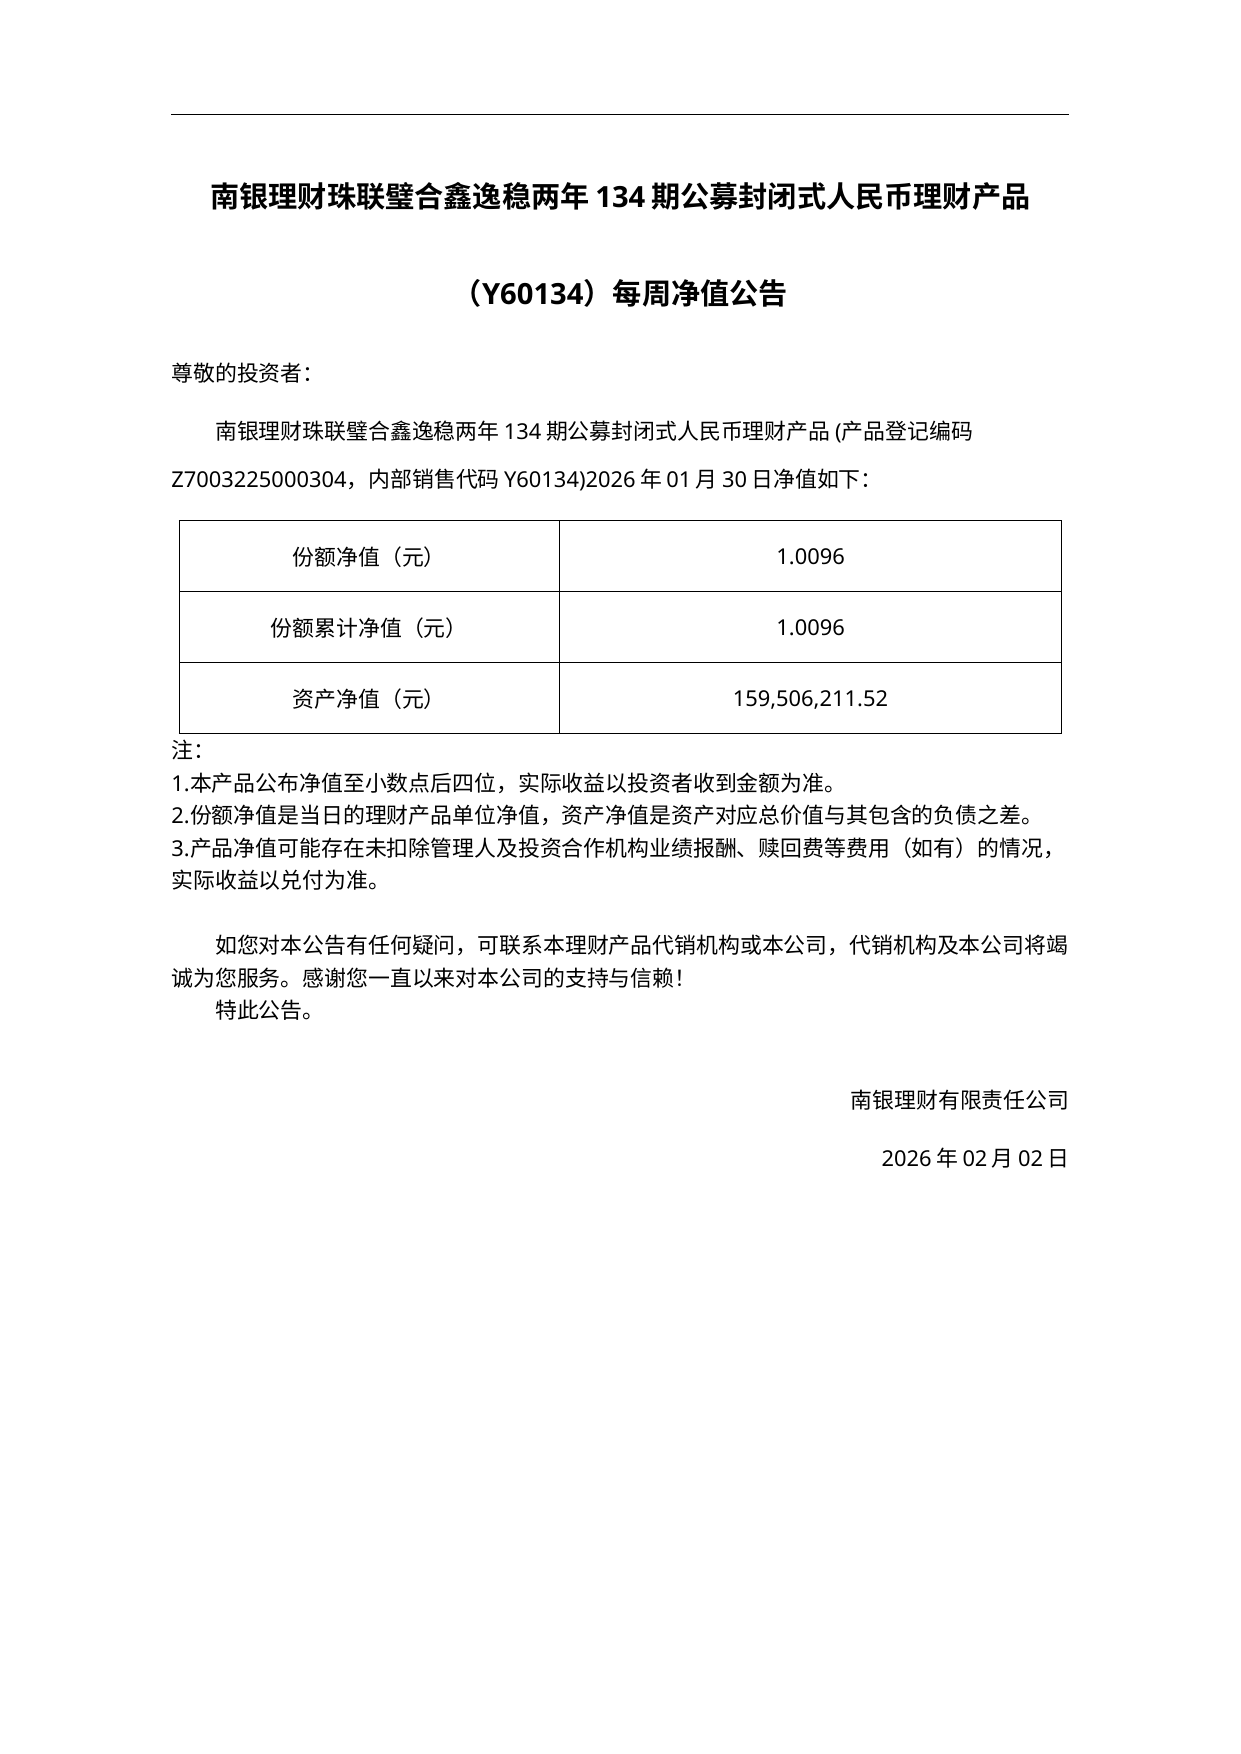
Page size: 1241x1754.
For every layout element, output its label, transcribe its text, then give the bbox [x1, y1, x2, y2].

text 南银理财珠联璧合鑫逸稳两年134期公募封闭式人民币理财产品 (产品登记编码Z7003225000304，内部销售代码Y60134)2026年01月30日净值如下： [171, 413, 1069, 494]
table_cell 资产净值（元） [180, 663, 559, 733]
table_cell 份额累计净值（元） [180, 592, 559, 662]
table_header 1.0096 [560, 521, 1061, 591]
text 2026年02月02日 [171, 1140, 1069, 1173]
text 南银理财珠联璧合鑫逸稳两年134期公募封闭式人民币理财产品（Y60134）每周净值公告 [171, 162, 1069, 324]
text 南银理财有限责任公司 [171, 1082, 1069, 1115]
text 1.本产品公布净值至小数点后四位，实际收益以投资者收到金额为准。 [171, 765, 1069, 798]
table_cell 159,506,211.52 [560, 663, 1061, 733]
text 2.份额净值是当日的理财产品单位净值，资产净值是资产对应总价值与其包含的负债之差。 [171, 798, 1069, 830]
text 注： [171, 733, 1069, 765]
text 3.产品净值可能存在未扣除管理人及投资合作机构业绩报酬、赎回费等费用（如有）的情况，实际收益以兑付为准。 [171, 830, 1069, 895]
table_cell 1.0096 [560, 592, 1061, 662]
text 特此公告。 [171, 993, 1069, 1025]
text 尊敬的投资者： [171, 355, 1069, 388]
table_header 份额净值（元） [180, 521, 559, 591]
text 如您对本公告有任何疑问，可联系本理财产品代销机构或本公司，代销机构及本公司将竭诚为您服务。感谢您一直以来对本公司的支持与信赖！ [171, 928, 1069, 993]
